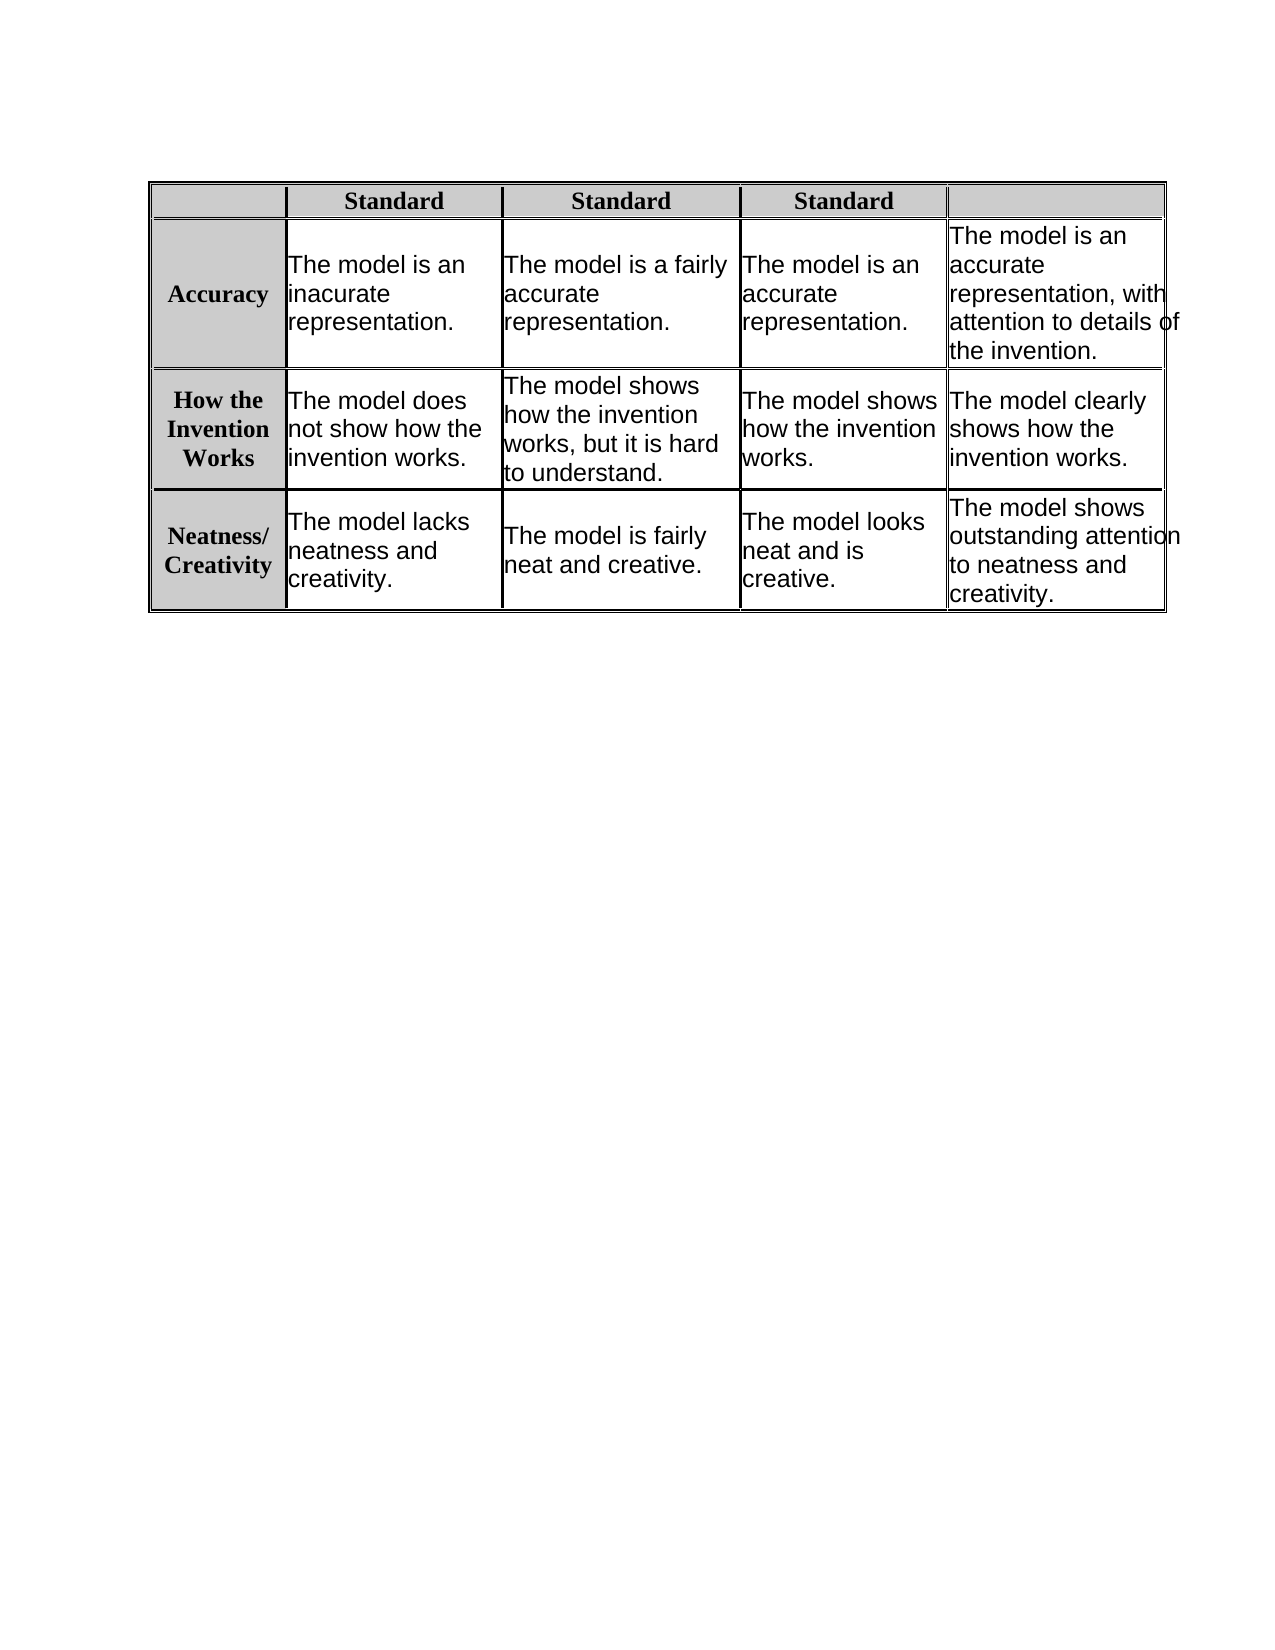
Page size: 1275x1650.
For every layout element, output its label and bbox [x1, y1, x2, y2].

table_cell [119, 150, 1165, 672]
